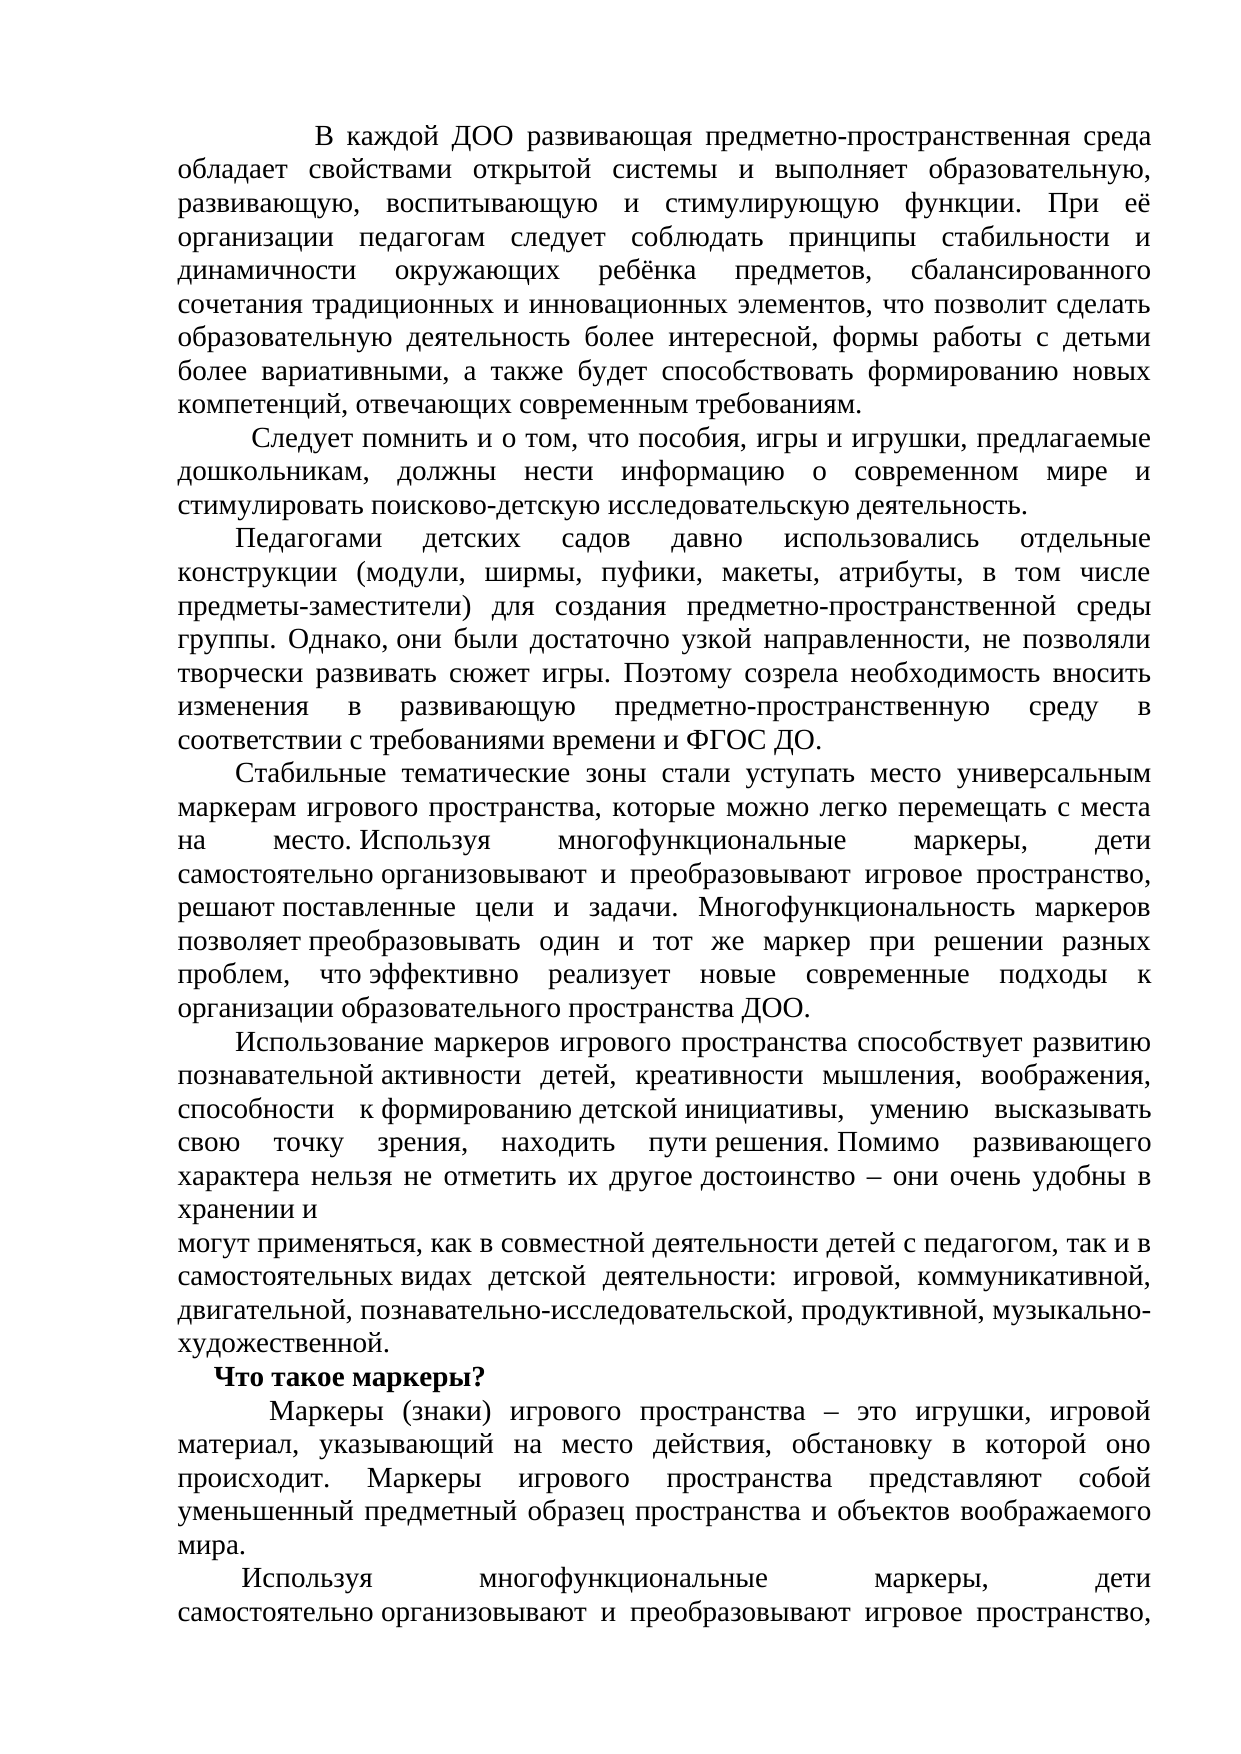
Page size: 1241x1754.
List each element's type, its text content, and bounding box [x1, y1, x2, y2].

text Следует помнить и о том, что пособия, игры и игрушки, предлагаемые дошкольникам, должны нести информацию о современном мире и стимулировать поисково-детскую исследовательскую деятельность. [177, 420, 1152, 521]
text Педагогами детских садов давно использовались отдельные конструкции (модули, ширмы, пуфики, макеты, атрибуты, в том числе предметы-заместители) для создания предметно-пространственной среды группы. Однако, они были достаточно узкой направленности, не позволяли творчески развивать сюжет игры. Поэтому созрела необходимость вносить изменения в развивающую предметно-пространственную среду в соответствии с требованиями времени и ФГОС ДО. [177, 521, 1152, 755]
text Маркеры (знаки) игрового пространства – это игрушки, игровой материал, указывающий на место действия, обстановку в которой оно происходит. Маркеры игрового пространства представляют собой уменьшенный предметный образец пространства и объектов воображаемого мира. [177, 1393, 1152, 1560]
text В каждой ДОО развивающая предметно-пространственная среда обладает свойствами открытой системы и выполняет образовательную, развивающую, воспитывающую и стимулирующую функции. При её организации педагогам следует соблюдать принципы стабильности и динамичности окружающих ребёнка предметов, сбалансированного сочетания традиционных и инновационных элементов, что позволит сделать образовательную деятельность более интересной, формы работы с детьми более вариативными, а также будет способствовать формированию новых компетенций, отвечающих современным требованиям. [177, 118, 1152, 420]
text могут применяться, как в совместной деятельности детей с педагогом, так и в самостоятельных видах детской деятельности: игровой, коммуникативной, двигательной, познавательно-исследовательской, продуктивной, музыкально-художественной. [177, 1225, 1152, 1359]
text Стабильные тематические зоны стали уступать место универсальным маркерам игрового пространства, которые можно легко перемещать с места на место. Используя многофункциональные маркеры, дети самостоятельно организовывают и преобразовывают игровое пространство, решают поставленные цели и задачи. Многофункциональность маркеров позволяет преобразовывать один и тот же маркер при решении разных проблем, что эффективно реализует новые современные подходы к организации образовательного пространства ДОО. [177, 755, 1152, 1024]
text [177, 1560, 1152, 1627]
text Что такое маркеры? [177, 1359, 1152, 1393]
text Использование маркеров игрового пространства способствует развитию познавательной активности детей, креативности мышления, воображения, способности к формированию детской инициативы, умению высказывать свою точку зрения, находить пути решения. Помимо развивающего характера нельзя не отметить их другое достоинство – они очень удобны в хранении и [177, 1024, 1152, 1225]
